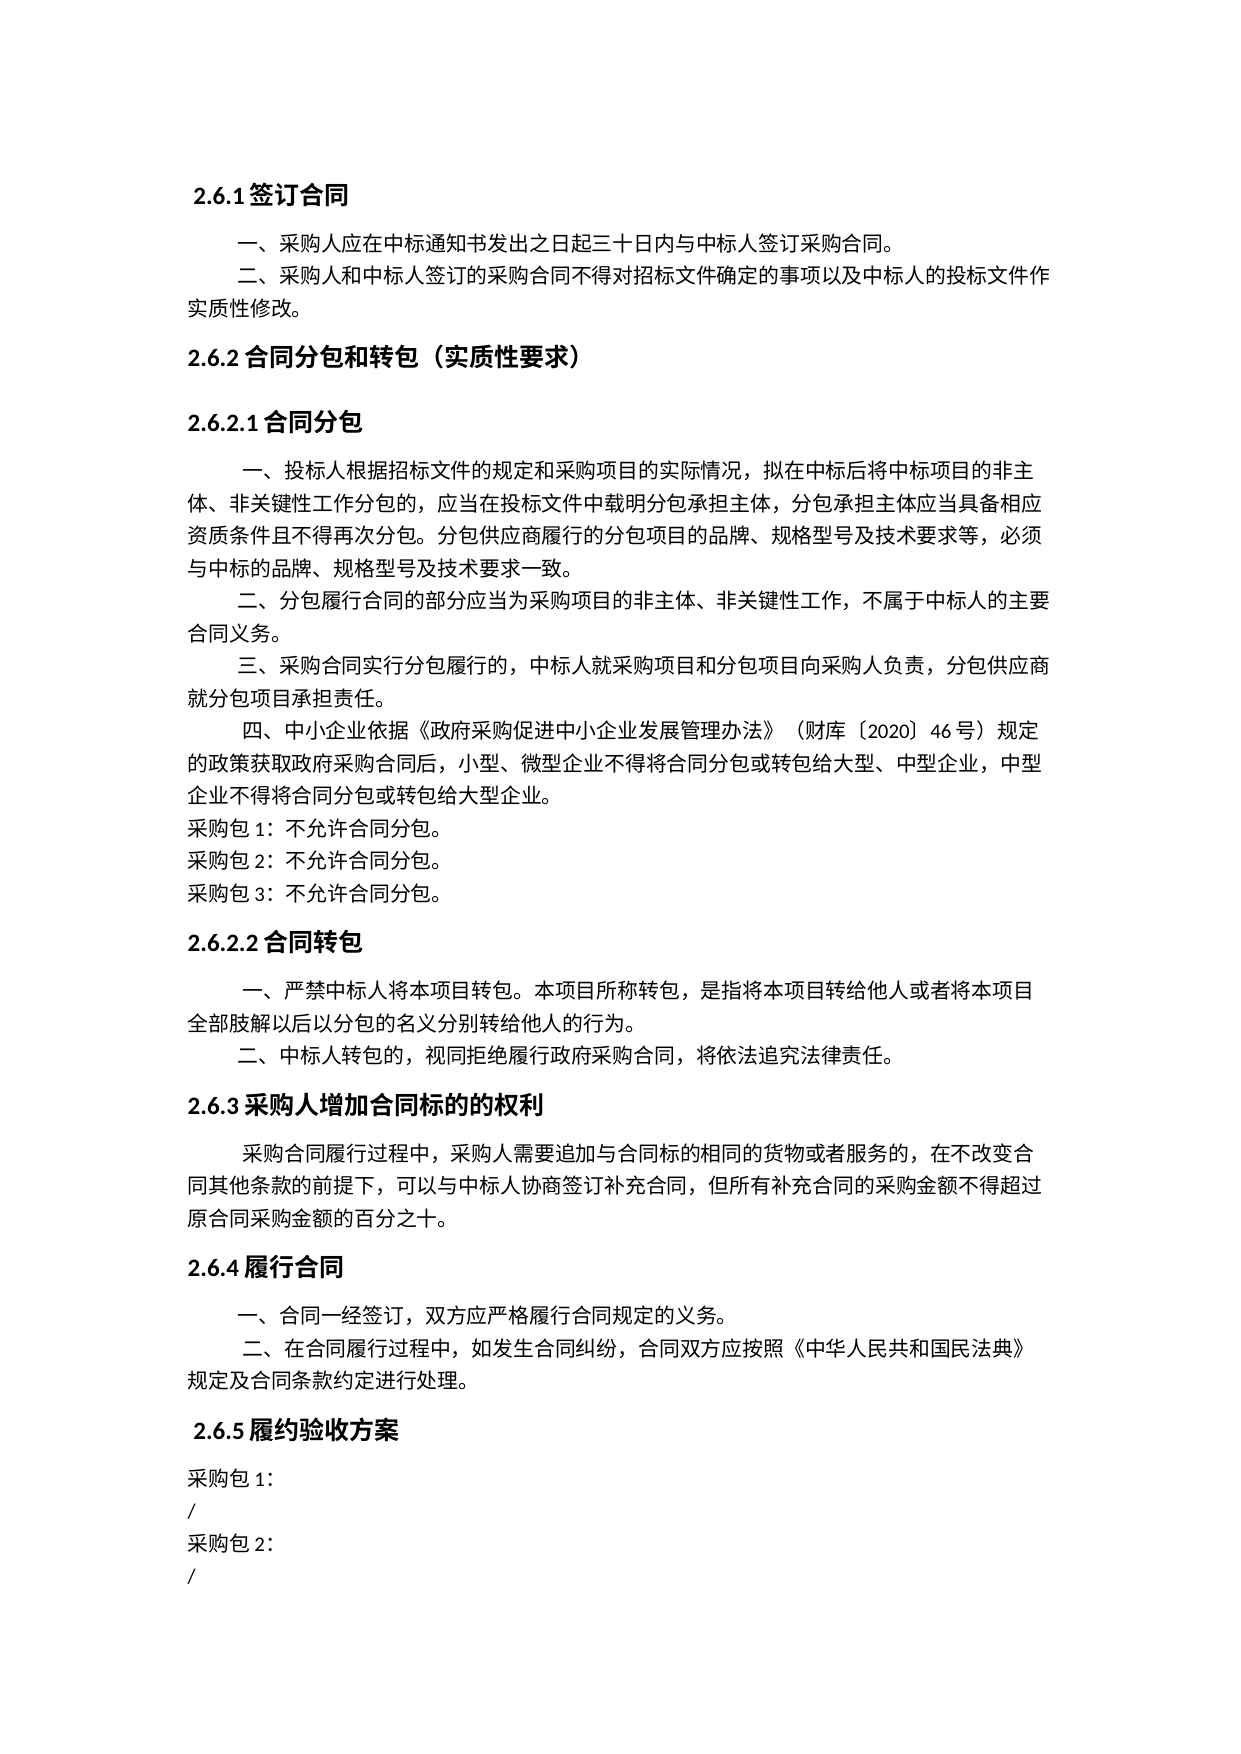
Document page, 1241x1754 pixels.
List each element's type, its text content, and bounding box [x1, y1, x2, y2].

text 2.6.5履约验收方案 [187, 1397, 1053, 1462]
text 2.6.4履行合同 [187, 1234, 1053, 1299]
text 二、采购人和中标人签订的采购合同不得对招标文件确定的事项以及中标人的投标文件作实质性修改。 [187, 259, 1053, 324]
text 二、分包履行合同的部分应当为采购项目的非主体、非关键性工作，不属于中标人的主要合同义务。 [187, 584, 1053, 649]
text 一、投标人根据招标文件的规定和采购项目的实际情况，拟在中标后将中标项目的非主体、非关键性工作分包的，应当在投标文件中载明分包承担主体，分包承担主体应当具备相应资质条件且不得再次分包。分包供应商履行的分包项目的品牌、规格型号及技术要求等，必须与中标的品牌、规格型号及技术要求一致。 [187, 454, 1053, 584]
text / [187, 1494, 1053, 1527]
text 采购包1： [187, 1462, 1053, 1494]
text 三、采购合同实行分包履行的，中标人就采购项目和分包项目向采购人负责，分包供应商就分包项目承担责任。 [187, 649, 1053, 714]
text 一、严禁中标人将本项目转包。本项目所称转包，是指将本项目转给他人或者将本项目全部肢解以后以分包的名义分别转给他人的行为。 [187, 974, 1053, 1039]
text 四、中小企业依据《政府采购促进中小企业发展管理办法》（财库〔2020〕46号）规定的政策获取政府采购合同后，小型、微型企业不得将合同分包或转包给大型、中型企业，中型企业不得将合同分包或转包给大型企业。 [187, 714, 1053, 812]
text 采购包2：不允许合同分包。 [187, 844, 1053, 877]
text 二、中标人转包的，视同拒绝履行政府采购合同，将依法追究法律责任。 [187, 1039, 1053, 1072]
text 二、在合同履行过程中，如发生合同纠纷，合同双方应按照《中华人民共和国民法典》规定及合同条款约定进行处理。 [187, 1332, 1053, 1397]
text 采购合同履行过程中，采购人需要追加与合同标的相同的货物或者服务的，在不改变合同其他条款的前提下，可以与中标人协商签订补充合同，但所有补充合同的采购金额不得超过原合同采购金额的百分之十。 [187, 1137, 1053, 1234]
text 采购包3：不允许合同分包。 [187, 877, 1053, 909]
text 采购包1：不允许合同分包。 [187, 812, 1053, 844]
text 一、合同一经签订，双方应严格履行合同规定的义务。 [187, 1299, 1053, 1332]
text 2.6.2.1合同分包 [187, 389, 1053, 454]
text / [187, 1559, 1053, 1592]
text 一、采购人应在中标通知书发出之日起三十日内与中标人签订采购合同。 [187, 227, 1053, 259]
text 2.6.2.2合同转包 [187, 909, 1053, 974]
text 2.6.1签订合同 [187, 162, 1053, 227]
text 2.6.3采购人增加合同标的的权利 [187, 1072, 1053, 1137]
text 2.6.2合同分包和转包（实质性要求） [187, 324, 1053, 389]
text 采购包2： [187, 1527, 1053, 1559]
